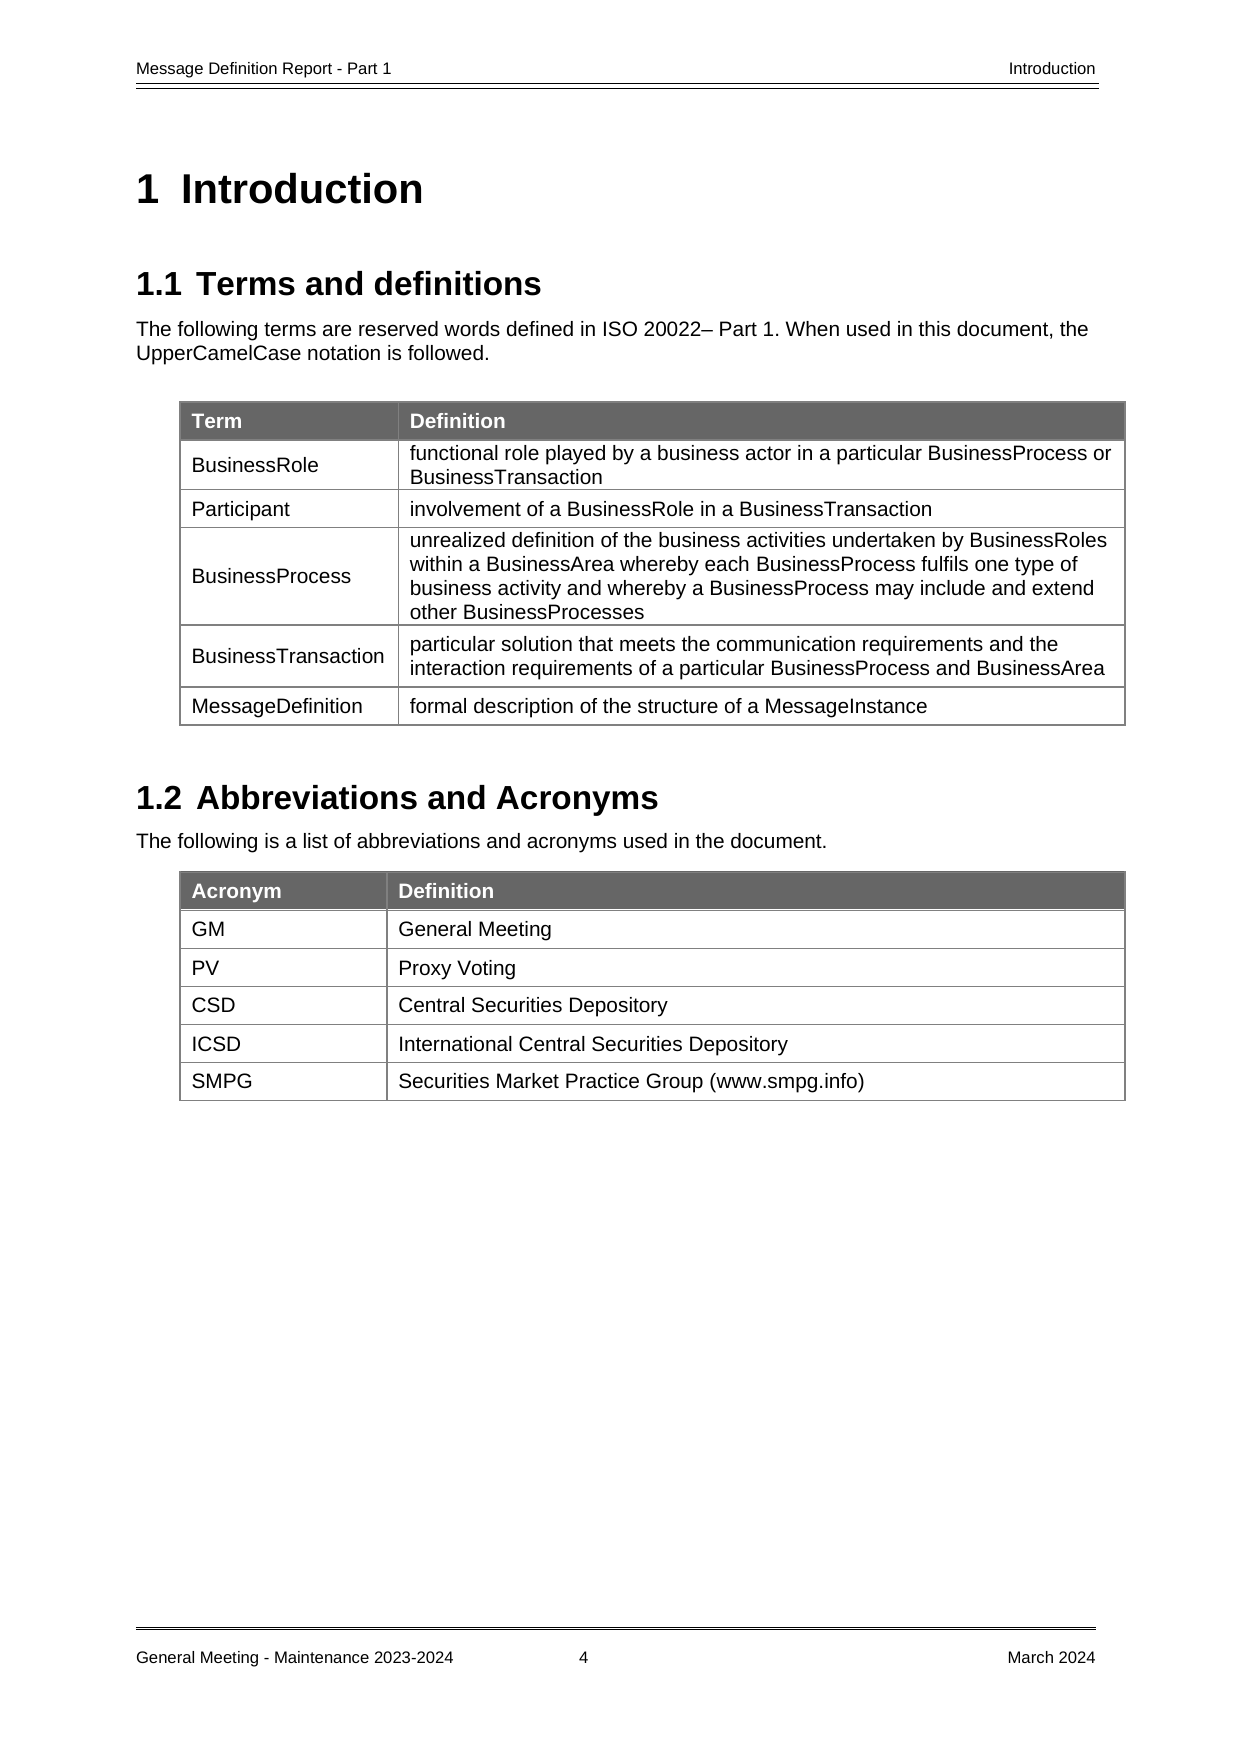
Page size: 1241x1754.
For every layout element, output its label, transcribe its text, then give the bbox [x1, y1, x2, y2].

table_cell BusinessRole [181, 441, 398, 489]
subtitle Abbreviations and Acronyms [136, 778, 1104, 816]
table_cell BusinessTransaction [181, 626, 398, 686]
subtitle Terms and definitions [136, 264, 1104, 303]
table_cell Participant [181, 490, 398, 527]
table_cell MessageDefinition [181, 688, 398, 724]
table_cell Proxy Voting [388, 949, 1124, 986]
table_header Term [181, 403, 398, 439]
table_cell General Meeting [388, 911, 1124, 947]
table_cell GM [181, 911, 386, 947]
text The following is a list of abbreviations and acronyms used in the document. [136, 829, 1104, 853]
table_cell unrealized definition of the business activities undertaken by BusinessRoles within a BusinessArea whereby each BusinessProcess fulfils one type of business activity and whereby a BusinessProcess may include and extend other BusinessProcesses [399, 528, 1124, 624]
table_cell formal description of the structure of a MessageInstance [399, 688, 1124, 724]
table_cell International Central Securities Depository [388, 1025, 1124, 1062]
table_cell BusinessProcess [181, 528, 398, 624]
table_header Acronym [181, 873, 386, 909]
table_cell Securities Market Practice Group (www.smpg.info) [388, 1063, 1124, 1099]
table_header Definition [399, 403, 1124, 439]
table_cell PV [181, 949, 386, 986]
table_cell CSD [181, 987, 386, 1023]
table_cell ICSD [181, 1025, 386, 1062]
text The following terms are reserved words defined in ISO 20022– Part 1. When used in this document, the UpperCamelCase notation is followed. [136, 317, 1104, 365]
subtitle Introduction [136, 164, 1104, 212]
table_cell SMPG [181, 1063, 386, 1099]
table_cell particular solution that meets the communication requirements and the interaction requirements of a particular BusinessProcess and BusinessArea [399, 626, 1124, 686]
table_cell functional role played by a business actor in a particular BusinessProcess or BusinessTransaction [399, 441, 1124, 489]
table_header Definition [388, 873, 1124, 909]
table_cell Central Securities Depository [388, 987, 1124, 1023]
table_cell involvement of a BusinessRole in a BusinessTransaction [399, 490, 1124, 527]
